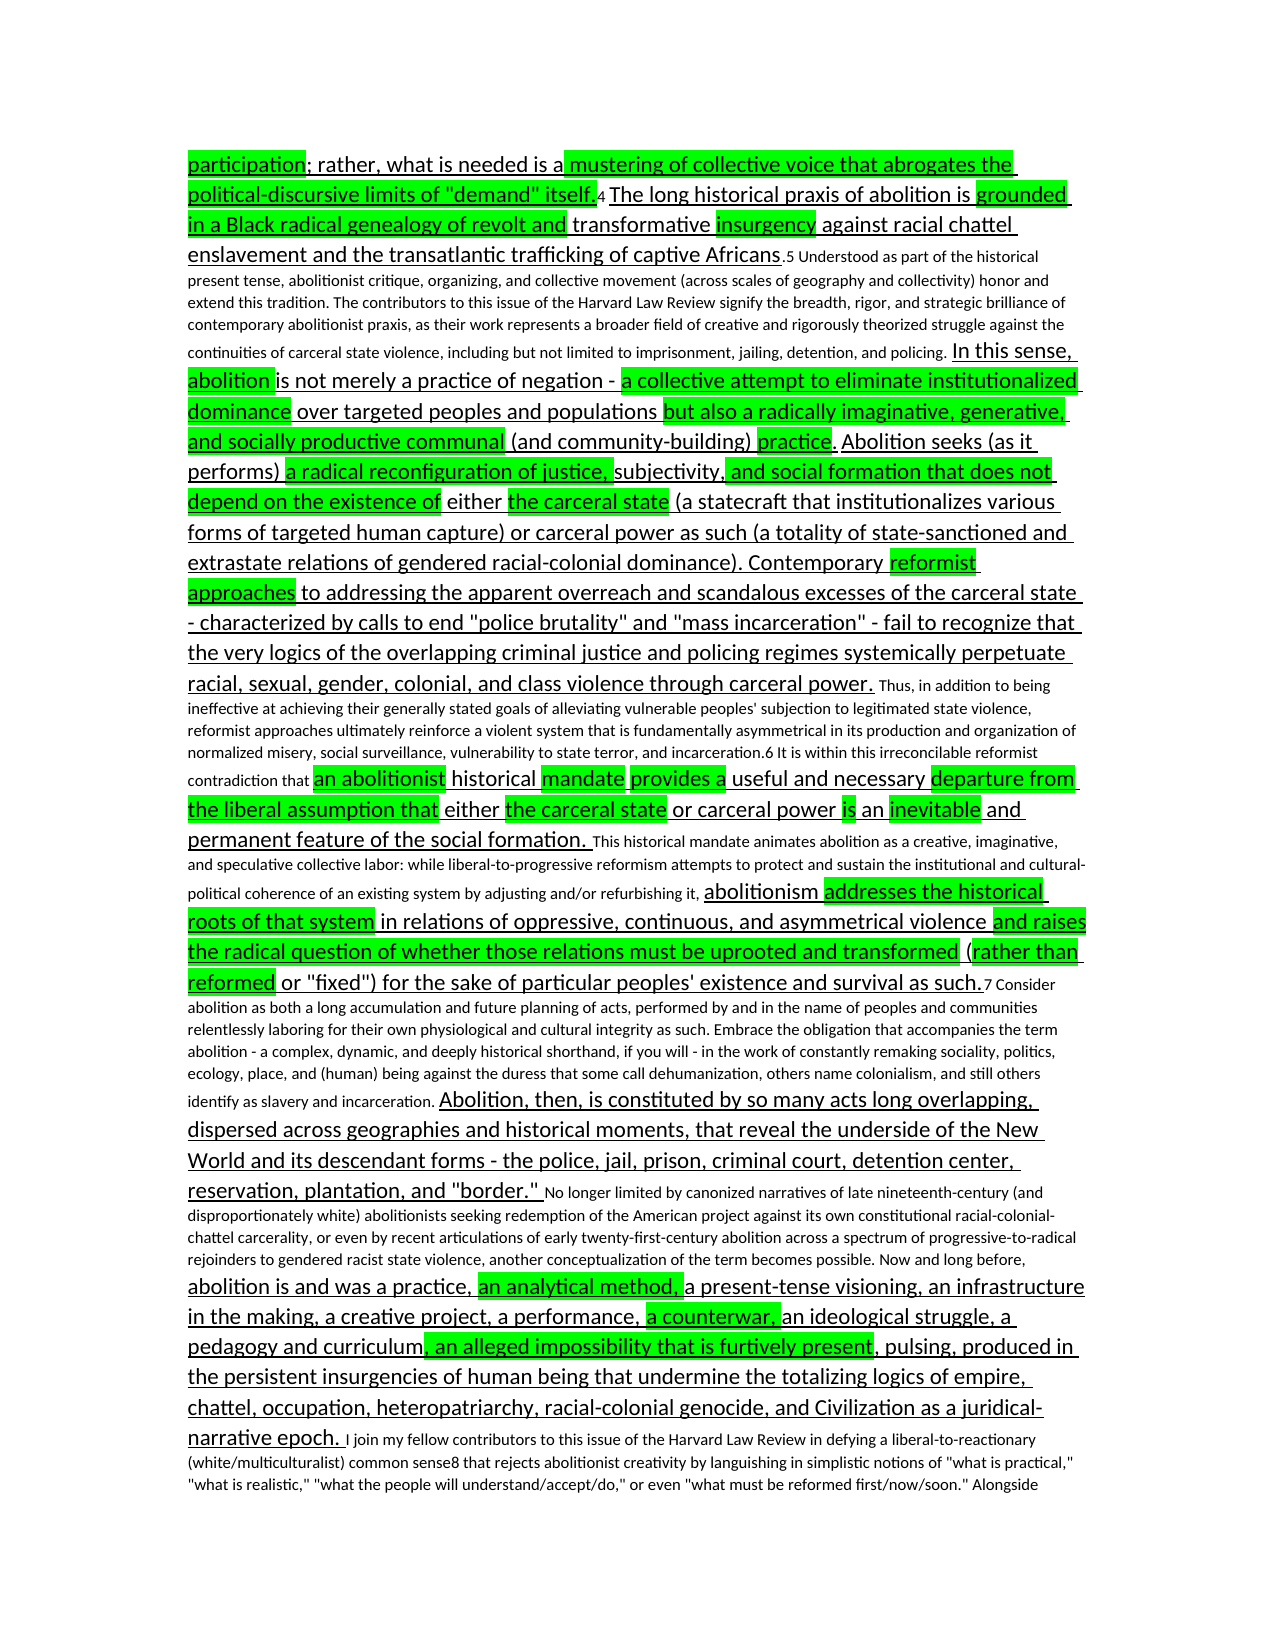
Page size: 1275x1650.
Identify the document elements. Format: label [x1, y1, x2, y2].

text [187, 150, 1087, 1495]
